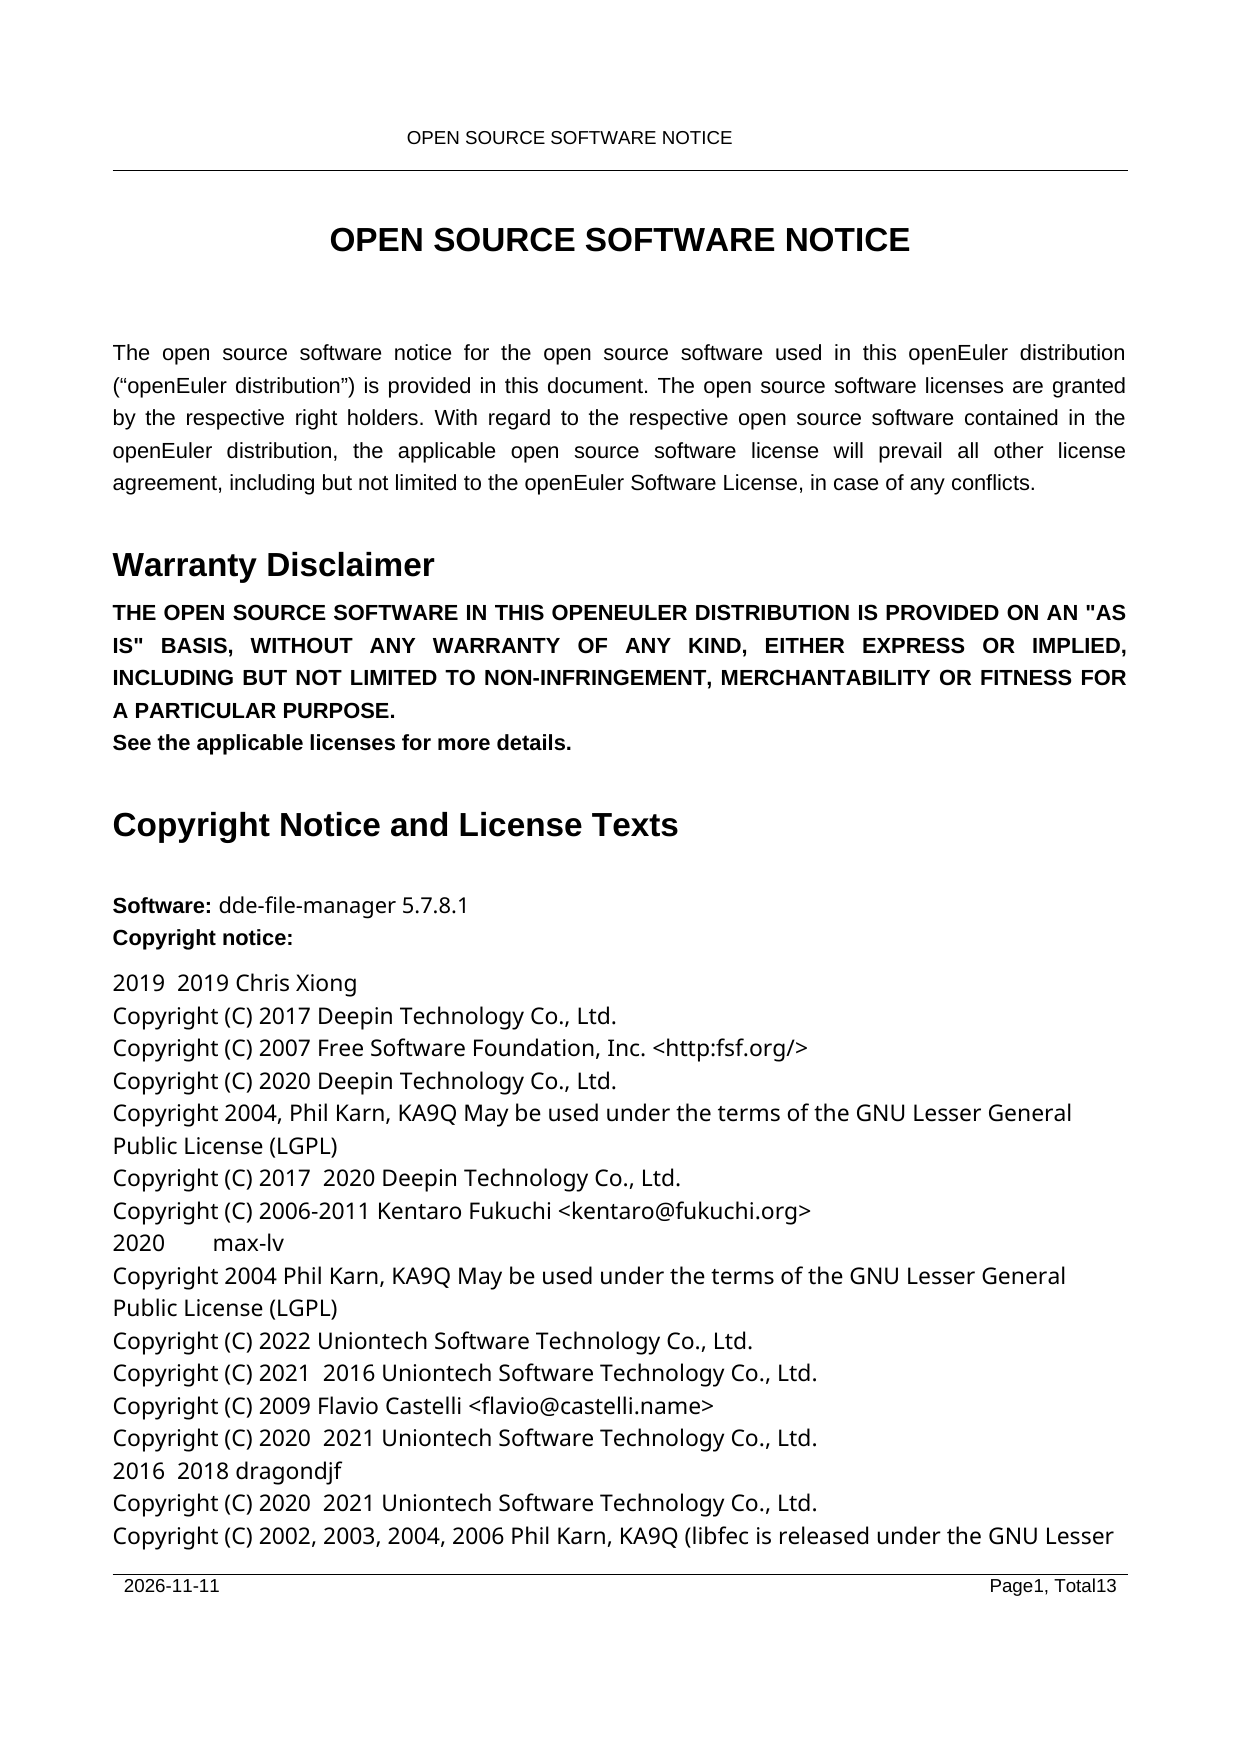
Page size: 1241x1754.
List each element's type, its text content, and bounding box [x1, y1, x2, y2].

text Warranty Disclaimer [112, 531, 1128, 596]
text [112, 966, 1128, 1551]
text OPEN SOURCE SOFTWARE NOTICE [112, 206, 1128, 271]
title Software: dde-file-manager 5.7.8.1 [112, 889, 1128, 921]
text Copyright Notice and License Texts [112, 791, 1128, 856]
text Copyright notice: [112, 921, 1128, 954]
text THE OPEN SOURCE SOFTWARE IN THIS OPENEULER DISTRIBUTION IS PROVIDED ON AN "AS IS" BASIS, WITHOUT ANY WARRANTY OF ANY KIND, EITHER EXPRESS OR IMPLIED, INCLUDING BUT NOT LIMITED TO NON-INFRINGEMENT, MERCHANTABILITY OR FITNESS FOR A PARTICULAR PURPOSE. See the applicable licenses for more details. [112, 596, 1128, 759]
text The open source software notice for the open source software used in this openEuler distribution (“openEuler distribution”) is provided in this document. The open source software licenses are granted by the respective right holders. With regard to the respective open source software contained in the openEuler distribution, the applicable open source software license will prevail all other license agreement, including but not limited to the openEuler Software License, in case of any conflicts. [112, 336, 1128, 499]
